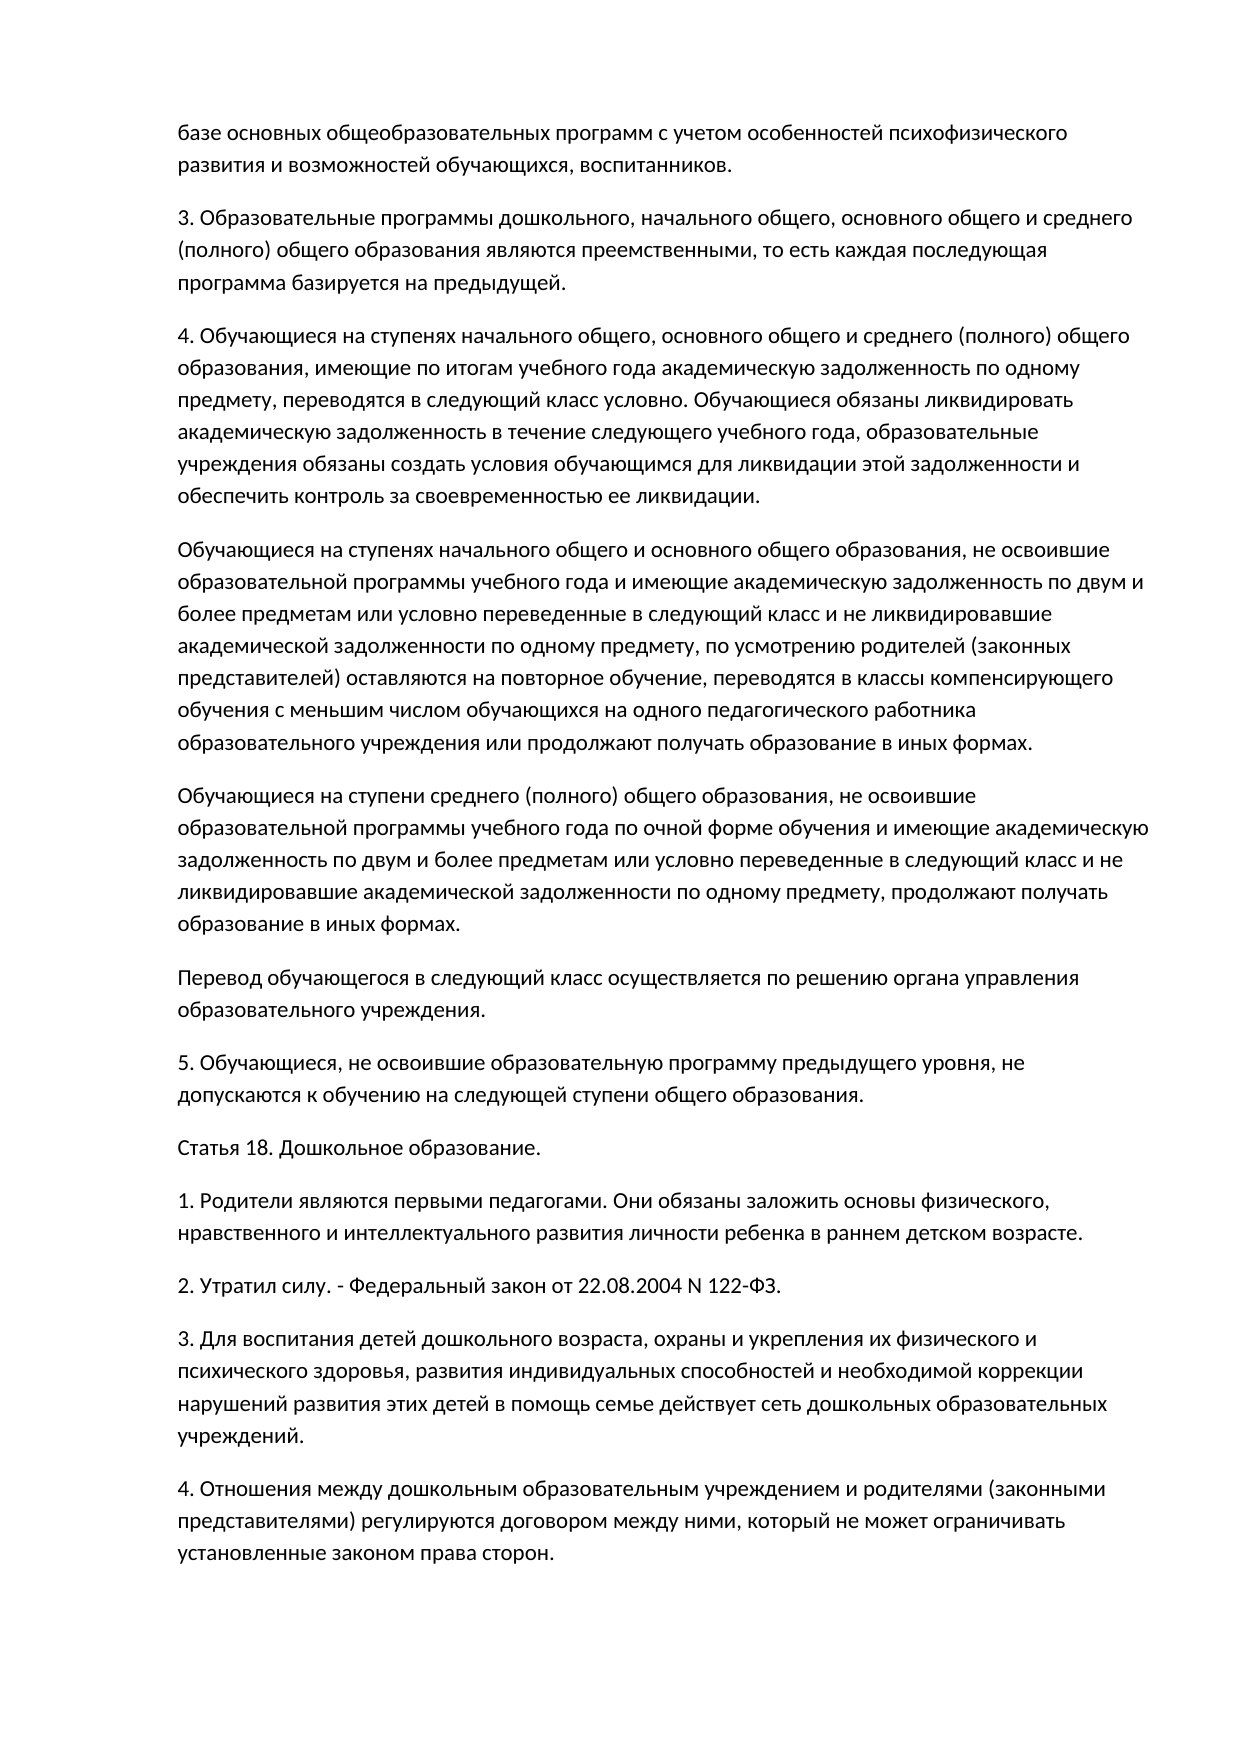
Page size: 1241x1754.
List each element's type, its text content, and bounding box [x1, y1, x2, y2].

text 2. Утратил силу. - Федеральный закон от 22.08.2004 N 122-ФЗ. [177, 1271, 1152, 1299]
text 4. Обучающиеся на ступенях начального общего, основного общего и среднего (полного) общего образования, имеющие по итогам учебного года академическую задолженность по одному предмету, переводятся в следующий класс условно. Обучающиеся обязаны ликвидировать академическую задолженность в течение следующего учебного года, образовательные учреждения обязаны создать условия обучающимся для ликвидации этой задолженности и обеспечить контроль за своевременностью ее ликвидации. [177, 321, 1152, 510]
text Перевод обучающегося в следующий класс осуществляется по решению органа управления образовательного учреждения. [177, 963, 1152, 1023]
text Обучающиеся на ступени среднего (полного) общего образования, не освоившие образовательной программы учебного года по очной форме обучения и имеющие академическую задолженность по двум и более предметам или условно переведенные в следующий класс и не ликвидировавшие академической задолженности по одному предмету, продолжают получать образование в иных формах. [177, 781, 1152, 938]
text 1. Родители являются первыми педагогами. Они обязаны заложить основы физического, нравственного и интеллектуального развития личности ребенка в раннем детском возрасте. [177, 1186, 1152, 1246]
text 3. Для воспитания детей дошкольного возраста, охраны и укрепления их физического и психического здоровья, развития индивидуальных способностей и необходимой коррекции нарушений развития этих детей в помощь семье действует сеть дошкольных образовательных учреждений. [177, 1324, 1152, 1449]
text 5. Обучающиеся, не освоившие образовательную программу предыдущего уровня, не допускаются к обучению на следующей ступени общего образования. [177, 1048, 1152, 1108]
text 3. Образовательные программы дошкольного, начального общего, основного общего и среднего (полного) общего образования являются преемственными, то есть каждая последующая программа базируется на предыдущей. [177, 203, 1152, 296]
text 4. Отношения между дошкольным образовательным учреждением и родителями (законными представителями) регулируются договором между ними, который не может ограничивать установленные законом права сторон. [177, 1474, 1152, 1566]
text Статья 18. Дошкольное образование. [177, 1133, 1152, 1161]
text Обучающиеся на ступенях начального общего и основного общего образования, не освоившие образовательной программы учебного года и имеющие академическую задолженность по двум и более предметам или условно переведенные в следующий класс и не ликвидировавшие академической задолженности по одному предмету, по усмотрению родителей (законных представителей) оставляются на повторное обучение, переводятся в классы компенсирующего обучения с меньшим числом обучающихся на одного педагогического работника образовательного учреждения или продолжают получать образование в иных формах. [177, 535, 1152, 756]
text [177, 118, 1152, 178]
